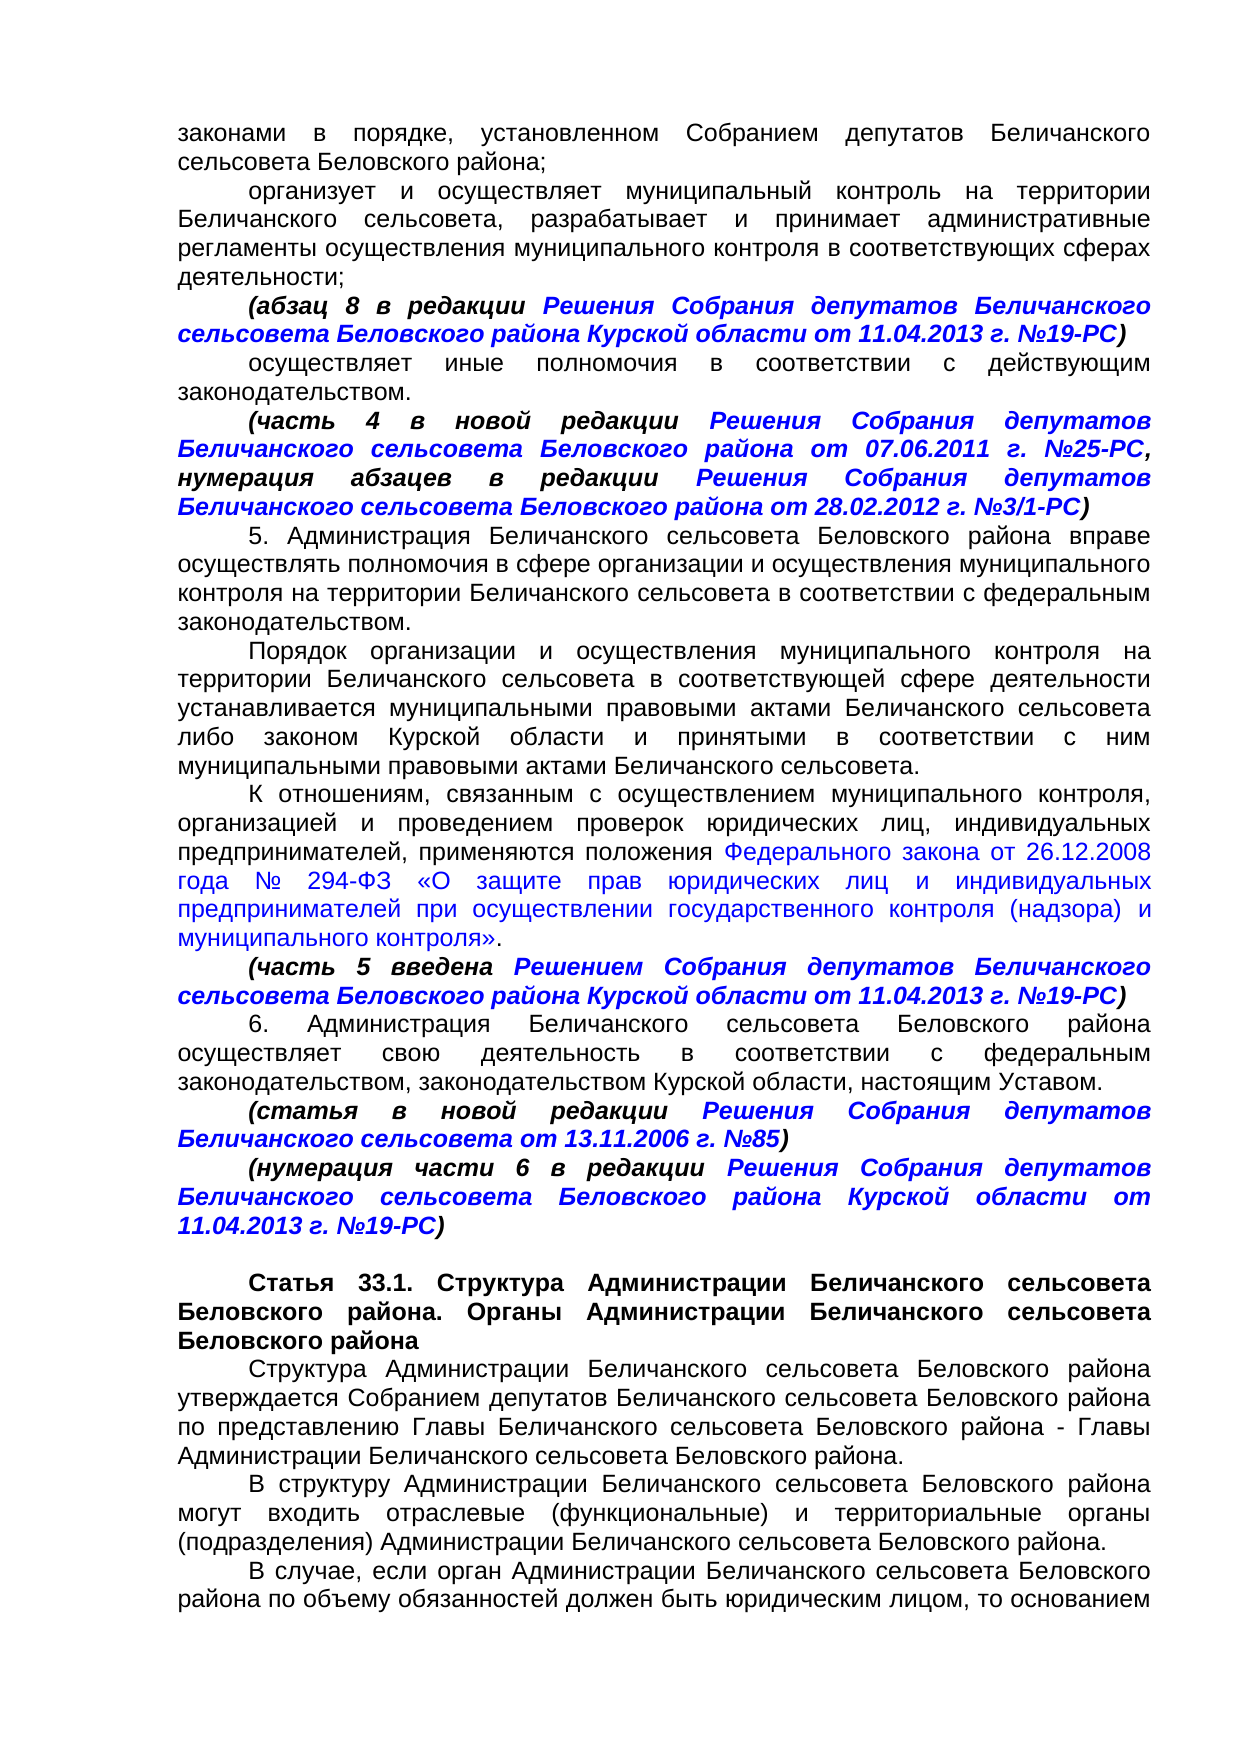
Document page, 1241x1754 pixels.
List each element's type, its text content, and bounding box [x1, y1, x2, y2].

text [177, 118, 1152, 176]
text 6. Администрация Беличанского сельсовета Беловского района осуществляет свою деятельность в соответствии с федеральным законодательством, законодательством Курской области, настоящим Уставом. [177, 1009, 1152, 1096]
text организует и осуществляет муниципальный контроль на территории Беличанского сельсовета, разрабатывает и принимает административные регламенты осуществления муниципального контроля в соответствующих сферах деятельности; [177, 176, 1152, 291]
text (часть 5 введена Решением Собрания депутатов Беличанского сельсовета Беловского района Курской области от 11.04.2013 г. №19-РС) [177, 952, 1152, 1009]
text (статья в новой редакции Решения Собрания депутатов Беличанского сельсовета от 13.11.2006 г. №85) [177, 1096, 1152, 1153]
text К отношениям, связанным с осуществлением муниципального контроля, организацией и проведением проверок юридических лиц, индивидуальных предпринимателей, применяются положения Федерального закона от 26.12.2008 года № 294-ФЗ «О защите прав юридических лиц и индивидуальных предпринимателей при осуществлении государственного контроля (надзора) и муниципального контроля». [177, 779, 1152, 952]
subtitle Статья 33.1. Структура Администрации Беличанского сельсовета Беловского района. Органы Администрации Беличанского сельсовета Беловского района [177, 1268, 1152, 1354]
text Порядок организации и осуществления муниципального контроля на территории Беличанского сельсовета в соответствующей сфере деятельности устанавливается муниципальными правовыми актами Беличанского сельсовета либо законом Курской области и принятыми в соответствии с ним муниципальными правовыми актами Беличанского сельсовета. [177, 636, 1152, 779]
text (часть 4 в новой редакции Решения Собрания депутатов Беличанского сельсовета Беловского района от 07.06.2011 г. №25-РС, нумерация абзацев в редакции Решения Собрания депутатов Беличанского сельсовета Беловского района от 28.02.2012 г. №3/1-РС) [177, 406, 1152, 521]
text (абзац 8 в редакции Решения Собрания депутатов Беличанского сельсовета Беловского района Курской области от 11.04.2013 г. №19-РС) [177, 291, 1152, 348]
text (нумерация части 6 в редакции Решения Собрания депутатов Беличанского сельсовета Беловского района Курской области от 11.04.2013 г. №19-РС) [177, 1153, 1152, 1239]
text 5. Администрация Беличанского сельсовета Беловского района вправе осуществлять полномочия в сфере организации и осуществления муниципального контроля на территории Беличанского сельсовета в соответствии с федеральным законодательством. [177, 521, 1152, 636]
text осуществляет иные полномочия в соответствии с действующим законодательством. [177, 348, 1152, 406]
text Структура Администрации Беличанского сельсовета Беловского района утверждается Собранием депутатов Беличанского сельсовета Беловского района по представлению Главы Беличанского сельсовета Беловского района - Главы Администрации Беличанского сельсовета Беловского района. [177, 1354, 1152, 1469]
text В структуру Администрации Беличанского сельсовета Беловского района могут входить отраслевые (функциональные) и территориальные органы (подразделения) Администрации Беличанского сельсовета Беловского района. [177, 1469, 1152, 1556]
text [177, 1556, 1152, 1613]
